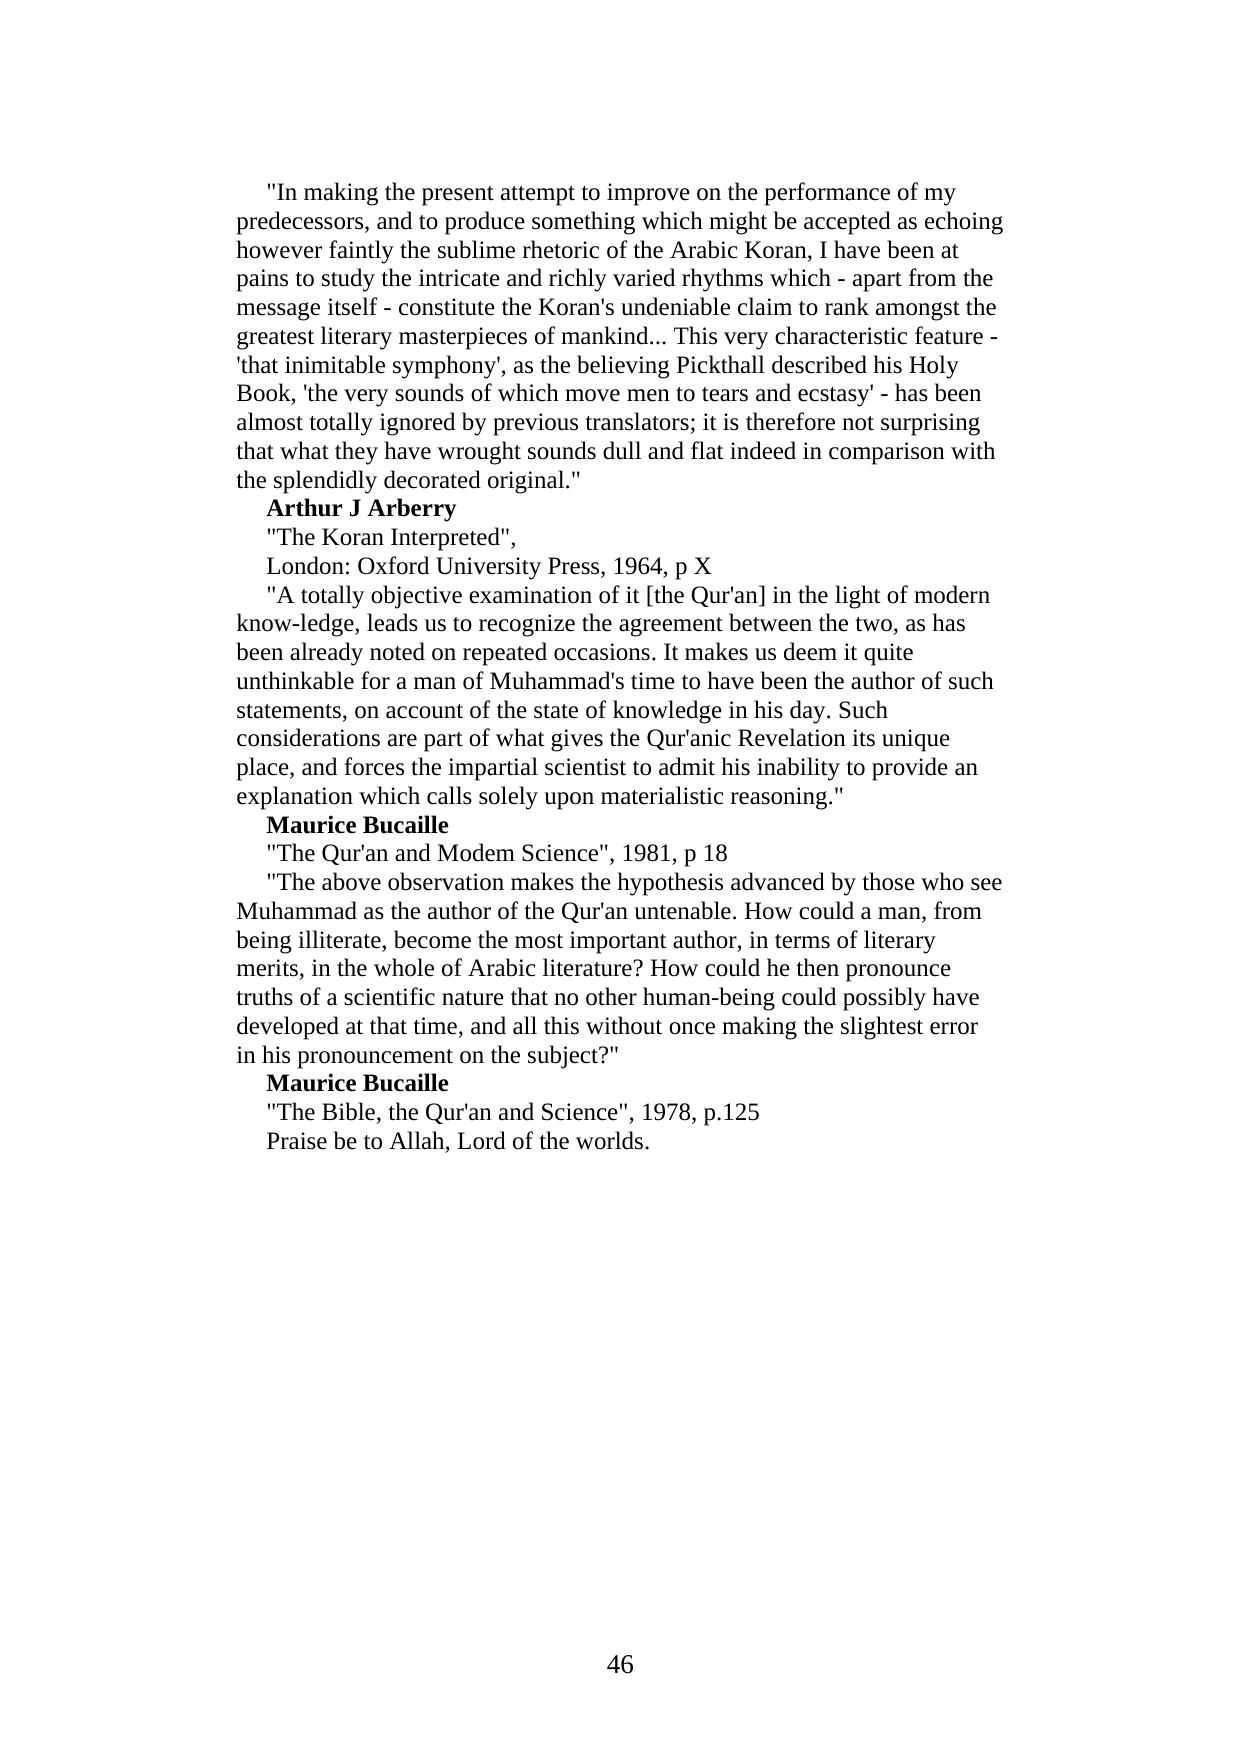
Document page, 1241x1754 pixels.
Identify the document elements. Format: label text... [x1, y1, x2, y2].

text "A totally objective examination of it [the Qur'an] in the light of modern know-ledge, leads us to recognize the agreement between the two, as has been already noted on repeated occasions. It makes us deem it quite unthinkable for a man of Muhammad's time to have been the author of such statements, on account of the state of knowledge in his day. Such considerations are part of what gives the Qur'anic Revelation its unique place, and forces the impartial scientist to admit his inability to provide an explanation which calls solely upon materialistic reasoning." [236, 580, 1004, 810]
text "The Koran Interpreted", [236, 522, 1004, 551]
text Maurice Bucaille [236, 810, 1004, 838]
text "The Bible, the Qur'an and Science", 1978, p.125 [236, 1097, 1004, 1126]
text Arthur J Arberry [236, 493, 1004, 522]
text "The above observation makes the hypothesis advanced by those who see Muhammad as the author of the Qur'an untenable. How could a man, from being illiterate, become the most important author, in terms of literary merits, in the whole of Arabic literature? How could he then pronounce truths of a scientific nature that no other human-being could possibly have developed at that time, and all this without once making the slightest error in his pronouncement on the subject?" [236, 867, 1004, 1068]
text Praise be to Allah, Lord of the worlds. [236, 1126, 1004, 1155]
text Maurice Bucaille [236, 1068, 1004, 1097]
text "The Qur'an and Modem Science", 1981, p 18 [236, 838, 1004, 867]
text London: Oxford University Press, 1964, p X [236, 551, 1004, 580]
text "In making the present attempt to improve on the performance of my predecessors, and to produce something which might be accepted as echoing however faintly the sublime rhetoric of the Arabic Koran, I have been at pains to study the intricate and richly varied rhythms which - apart from the message itself - constitute the Koran's undeniable claim to rank amongst the greatest literary masterpieces of mankind... This very characteristic feature - 'that inimitable symphony', as the believing Pickthall described his Holy Book, 'the very sounds of which move men to tears and ecstasy' - has been almost totally ignored by previous translators; it is therefore not surprising that what they have wrought sounds dull and flat indeed in comparison with the splendidly decorated original." [236, 177, 1004, 493]
